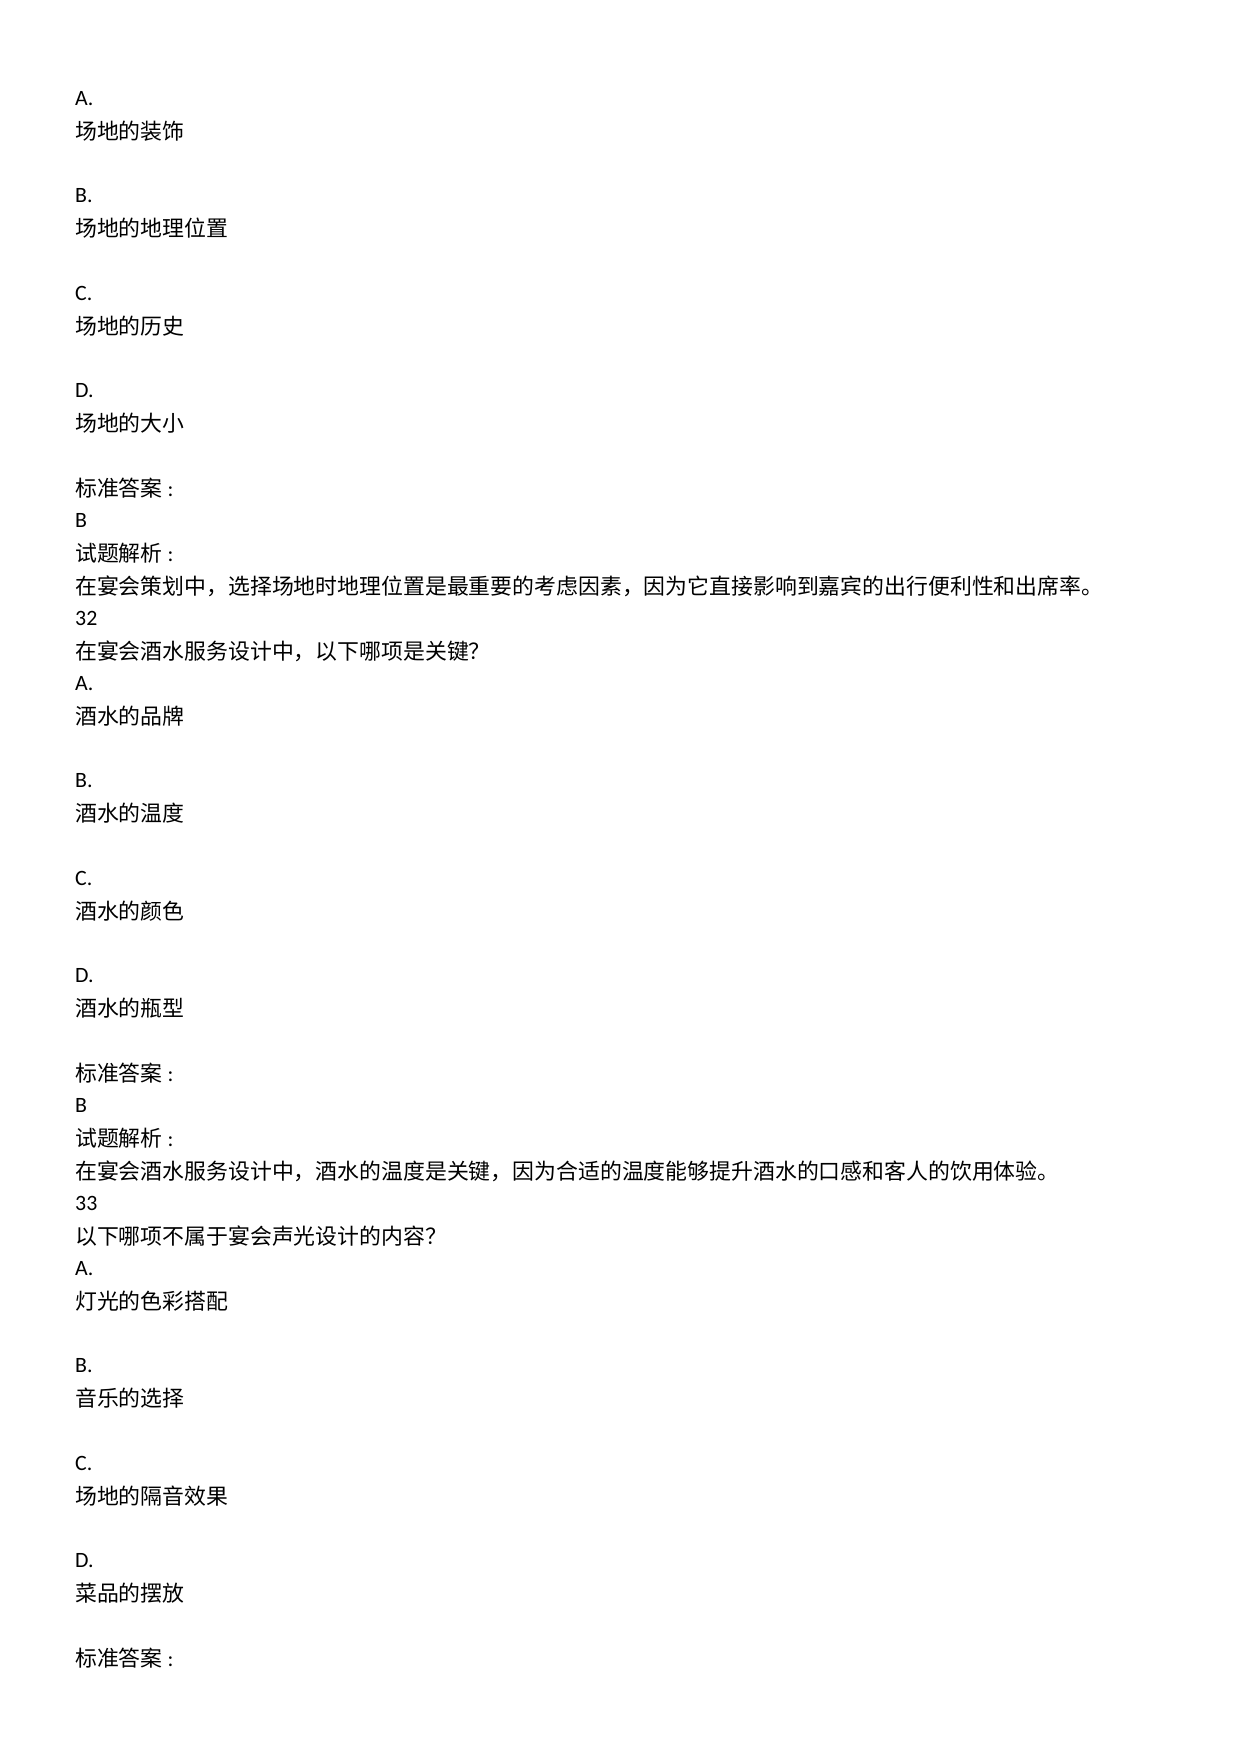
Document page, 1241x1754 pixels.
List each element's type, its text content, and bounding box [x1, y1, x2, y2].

text C. [75, 276, 1165, 308]
text D. [75, 1543, 1165, 1576]
text 灯光的色彩搭配 [75, 1283, 1165, 1316]
text A. [75, 666, 1165, 698]
text 标准答案 : [75, 471, 1165, 503]
text 32 [75, 601, 1165, 633]
text C. [75, 861, 1165, 893]
text 菜品的摆放 [75, 1576, 1165, 1608]
text B. [75, 1348, 1165, 1381]
text 在宴会酒水服务设计中，酒水的温度是关键，因为合适的温度能够提升酒水的口感和客人的饮用体验。 [75, 1153, 1165, 1186]
text C. [75, 1446, 1165, 1478]
text 试题解析 : [75, 1121, 1165, 1153]
text 酒水的颜色 [75, 893, 1165, 926]
text A. [75, 1251, 1165, 1283]
text 标准答案 : [75, 1056, 1165, 1088]
text B. [75, 178, 1165, 211]
text 酒水的瓶型 [75, 991, 1165, 1023]
text D. [75, 958, 1165, 991]
text 以下哪项不属于宴会声光设计的内容？ [75, 1218, 1165, 1251]
text A. [75, 81, 1165, 113]
text B [75, 1088, 1165, 1121]
text 场地的隔音效果 [75, 1478, 1165, 1511]
text 在宴会策划中，选择场地时地理位置是最重要的考虑因素，因为它直接影响到嘉宾的出行便利性和出席率。 [75, 568, 1165, 601]
text B [75, 503, 1165, 536]
text 酒水的品牌 [75, 698, 1165, 731]
text 试题解析 : [75, 536, 1165, 568]
text 场地的历史 [75, 308, 1165, 341]
text 标准答案 : [75, 1641, 1165, 1673]
text 在宴会酒水服务设计中，以下哪项是关键？ [75, 633, 1165, 666]
text B. [75, 763, 1165, 796]
text 场地的地理位置 [75, 211, 1165, 243]
text 音乐的选择 [75, 1381, 1165, 1413]
text 场地的装饰 [75, 113, 1165, 146]
text D. [75, 373, 1165, 406]
text 酒水的温度 [75, 796, 1165, 828]
text 场地的大小 [75, 406, 1165, 438]
text 33 [75, 1186, 1165, 1218]
